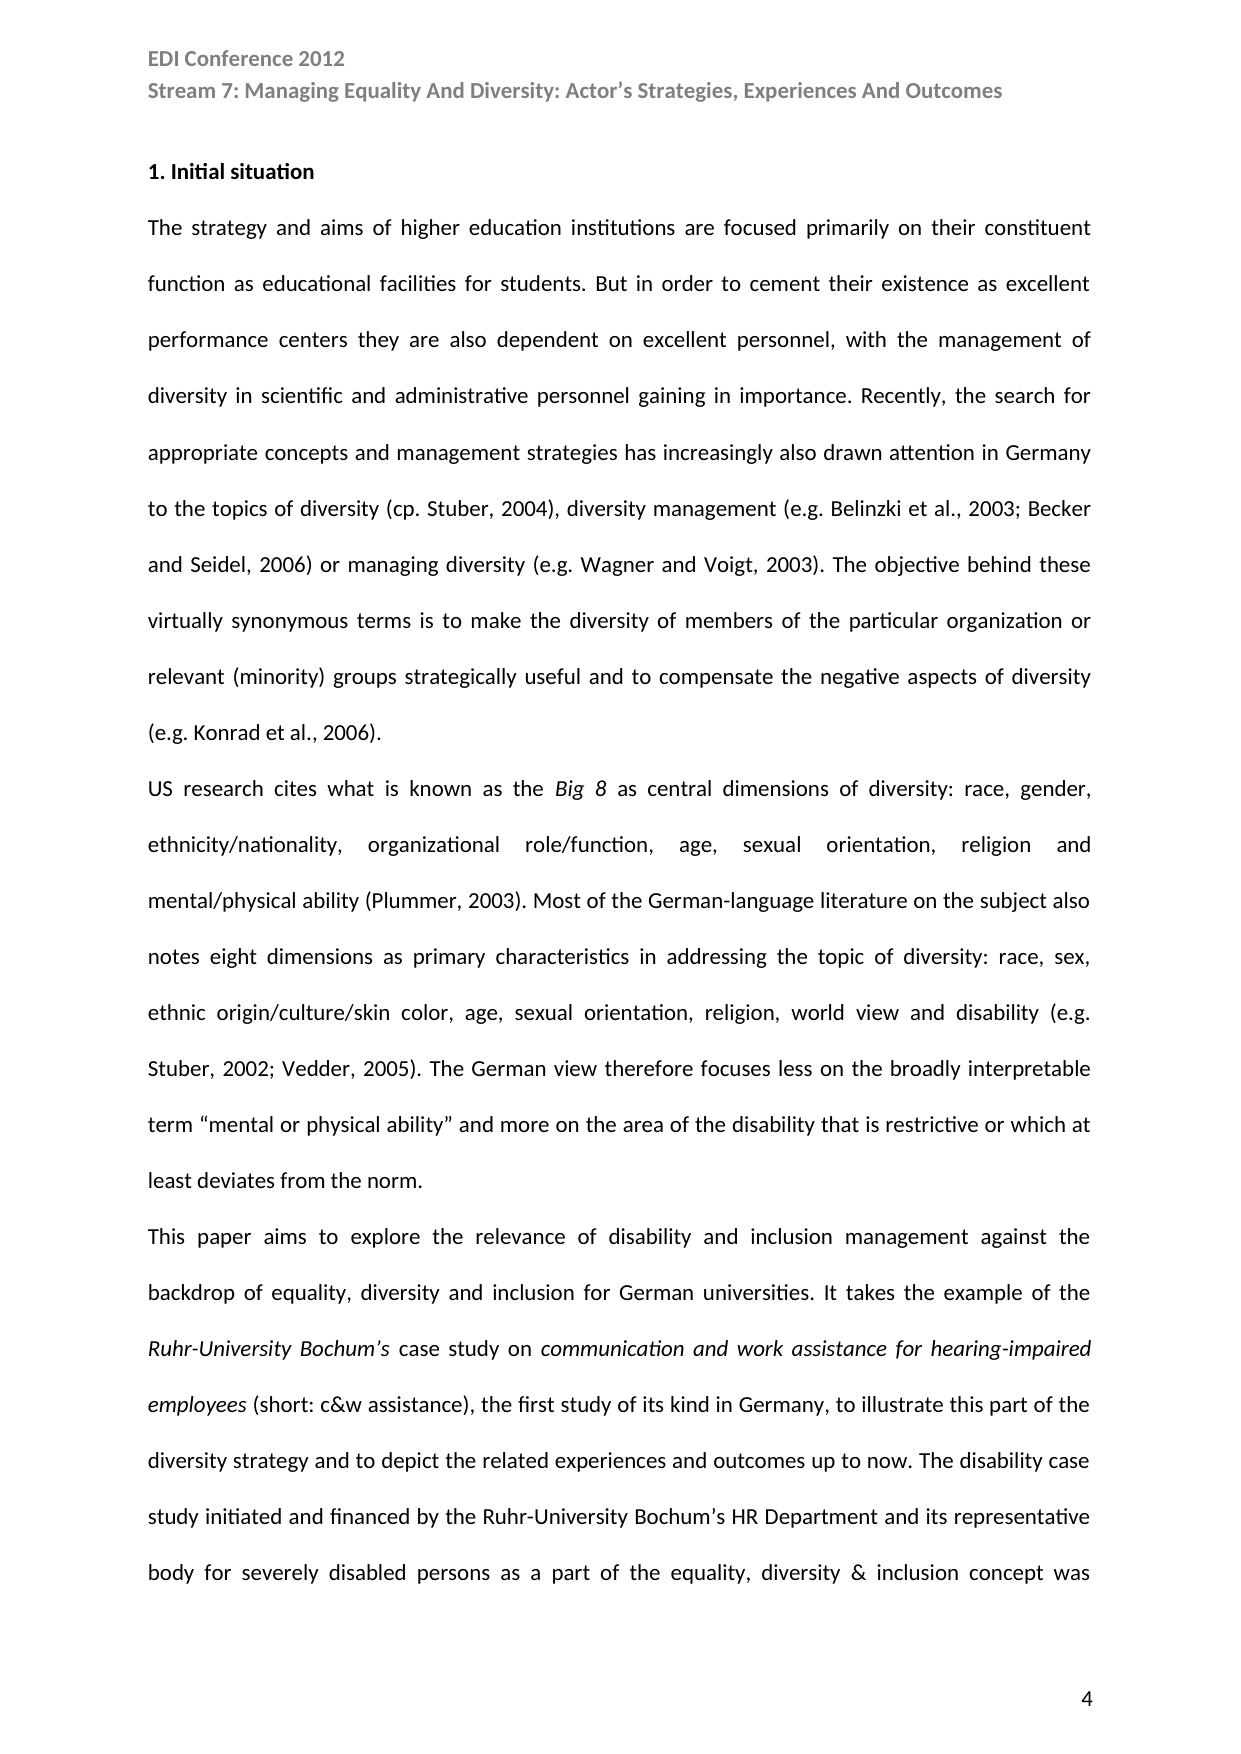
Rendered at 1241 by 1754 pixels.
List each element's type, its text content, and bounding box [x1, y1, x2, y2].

text 1. Initial situation [148, 157, 1092, 186]
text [148, 1222, 1092, 1587]
text US research cites what is known as the Big 8 as central dimensions of diversity: race, gender, ethnicity/nationality, organizational role/function, age, sexual orientation, religion and mental/physical ability (Plummer, 2003). Most of the German-language literature on the subject also notes eight dimensions as primary characteristics in addressing the topic of diversity: race, sex, ethnic origin/culture/skin color, age, sexual orientation, religion, world view and disability (e.g. Stuber, 2002; Vedder, 2005). The German view therefore focuses less on the broadly interpretable term “mental or physical ability” and more on the area of the disability that is restrictive or which at least deviates from the norm. [148, 774, 1092, 1194]
text The strategy and aims of higher education institutions are focused primarily on their constituent function as educational facilities for students. But in order to cement their existence as excellent performance centers they are also dependent on excellent personnel, with the management of diversity in scientific and administrative personnel gaining in importance. Recently, the search for appropriate concepts and management strategies has increasingly also drawn attention in Germany to the topics of diversity (cp. Stuber, 2004), diversity management (e.g. Belinzki et al., 2003; Becker and Seidel, 2006) or managing diversity (e.g. Wagner and Voigt, 2003). The objective behind these virtually synonymous terms is to make the diversity of members of the particular organization or relevant (minority) groups strategically useful and to compensate the negative aspects of diversity (e.g. Konrad et al., 2006). [148, 213, 1092, 746]
